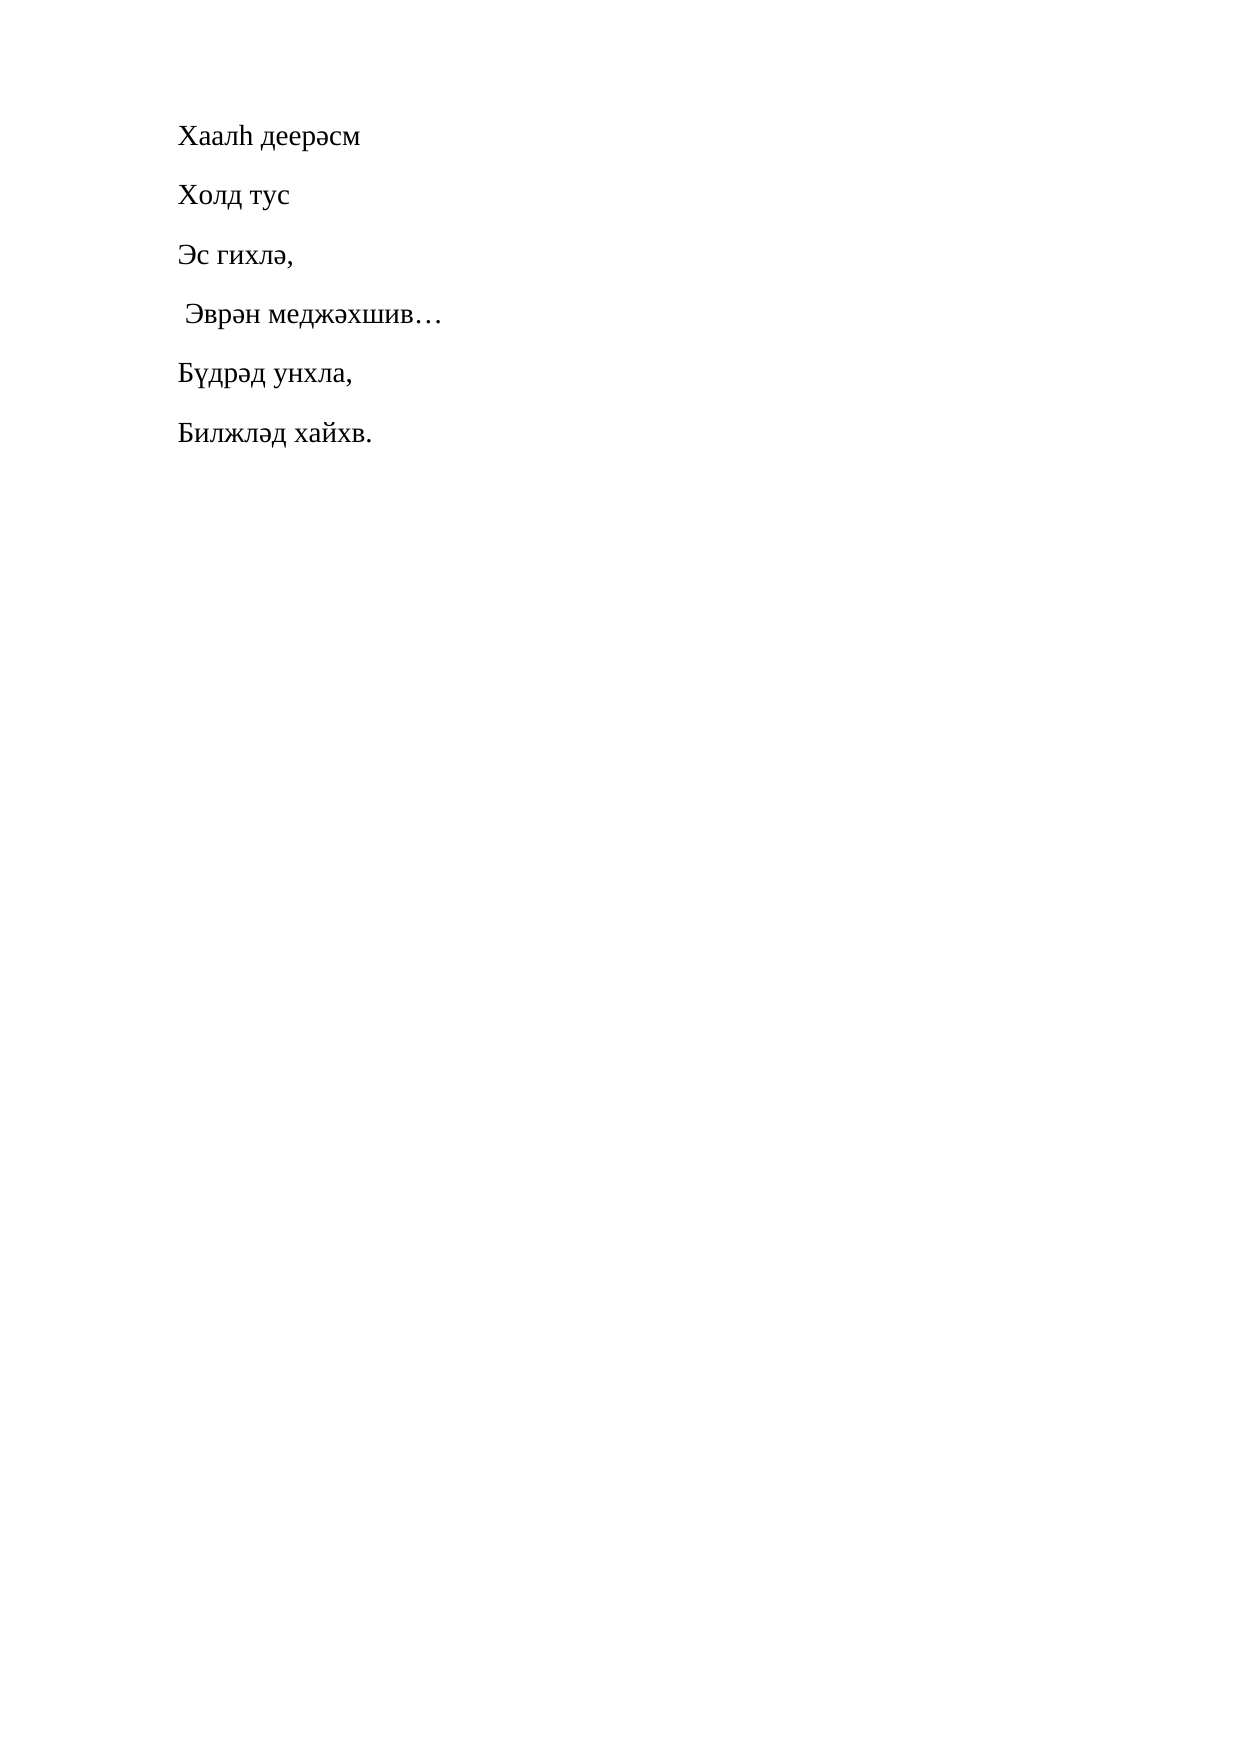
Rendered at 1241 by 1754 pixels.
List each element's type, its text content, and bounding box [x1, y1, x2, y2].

text Эс гихлә, [177, 237, 1152, 270]
text Эврән меджәхшив… [177, 296, 1152, 330]
text Бүдрәд унхла, [177, 356, 1152, 389]
text Хаалһ деерәсм [177, 118, 1152, 152]
text Билжләд хайхв. [177, 415, 1152, 448]
text Холд тус [177, 177, 1152, 211]
